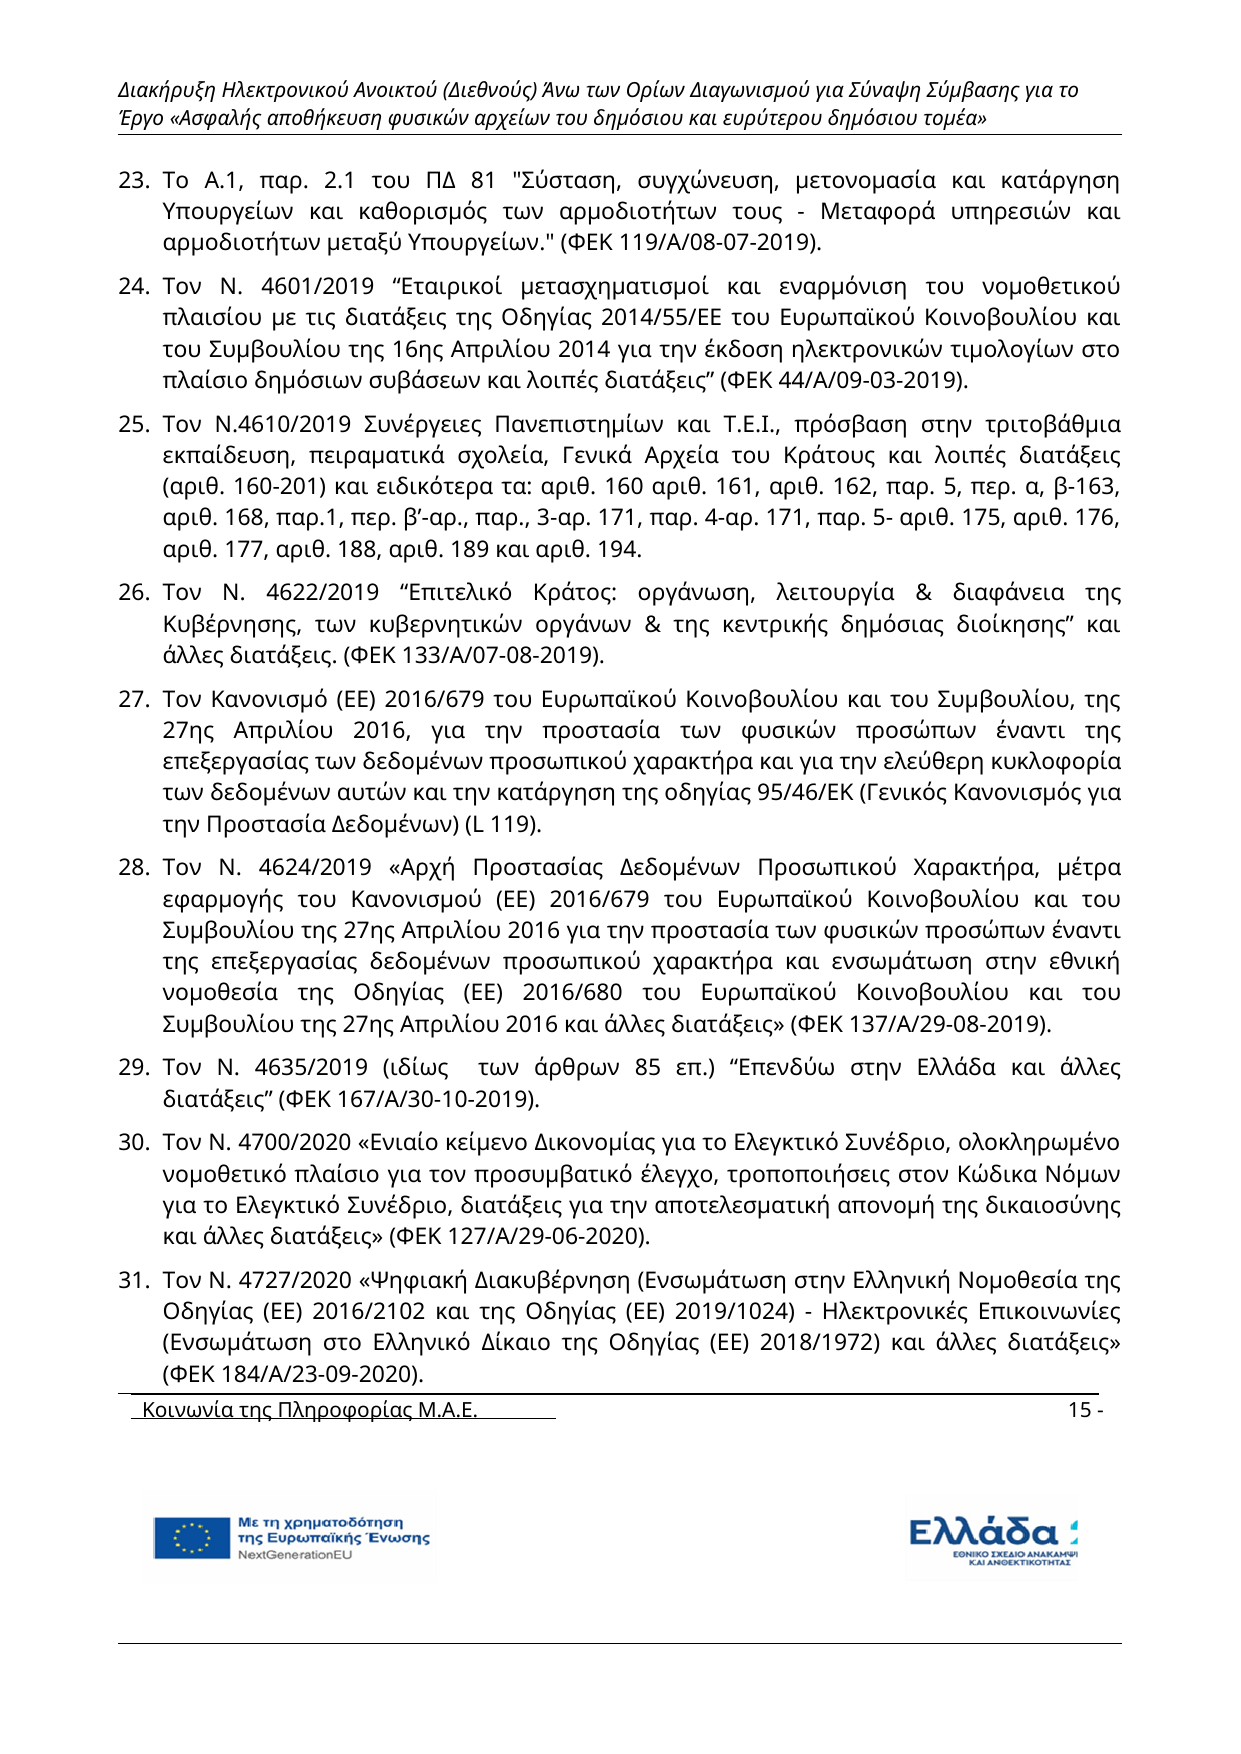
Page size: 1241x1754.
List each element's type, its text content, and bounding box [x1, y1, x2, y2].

picture [130, 1487, 1078, 1628]
list Τον Ν. 4601/2019 “Εταιρικοί µετασχηµατισµοί και εναρμόνιση του νομοθετικού πλαισίου µε τις διατάξεις της Οδηγίας 2014/55/ΕΕ του Ευρωπαϊκού Κοινοβουλίου και του Συμβουλίου της 16ης Απριλίου 2014 για την έκδοση ηλεκτρονικών τιμολογίων στο πλαίσιο δημόσιων συβάσεων και λοιπές διατάξεις” (ΦΕΚ 44/Α/09-03-2019). [118, 270, 1122, 395]
list Το Α.1, παρ. 2.1 του ΠΔ 81 "Σύσταση, συγχώνευση, μετονομασία και κατάργηση Υπουργείων και καθορισμός των αρμοδιοτήτων τους - Μεταφορά υπηρεσιών και αρμοδιοτήτων μεταξύ Υπουργείων." (ΦΕΚ 119/Α/08-07-2019). [118, 164, 1122, 257]
list Τον Ν. 4727/2020 «Ψηφιακή Διακυβέρνηση (Ενσωμάτωση στην Ελληνική Νομοθεσία της Οδηγίας (ΕΕ) 2016/2102 και της Οδηγίας (ΕΕ) 2019/1024) - Ηλεκτρονικές Επικοινωνίες (Ενσωμάτωση στο Ελληνικό Δίκαιο της Οδηγίας (ΕΕ) 2018/1972) και άλλες διατάξεις» (ΦΕΚ 184/Α/23-09-2020). [118, 1264, 1122, 1389]
list Τον Κανονισμό (ΕΕ) 2016/679 του Ευρωπαϊκού Κοινοβουλίου και του Συμβουλίου, της 27ης Απριλίου 2016, για την προστασία των φυσικών προσώπων έναντι της επεξεργασίας των δεδομένων προσωπικού χαρακτήρα και για την ελεύθερη κυκλοφορία των δεδομένων αυτών και την κατάργηση της οδηγίας 95/46/ΕΚ (Γενικός Κανονισμός για την Προστασία Δεδομένων) (L 119). [118, 682, 1122, 839]
list Τον Ν. 4622/2019 “Επιτελικό Κράτος: οργάνωση, λειτουργία & διαφάνεια της Κυβέρνησης, των κυβερνητικών οργάνων & της κεντρικής δημόσιας διοίκησης” και άλλες διατάξεις. (ΦΕΚ 133/Α/07-08-2019). [118, 576, 1122, 670]
list Τον Ν. 4635/2019 (ιδίως των άρθρων 85 επ.) “Επενδύω στην Ελλάδα και άλλες διατάξεις” (ΦΕΚ 167/Α/30-10-2019). [118, 1051, 1122, 1114]
list Τον Ν. 4700/2020 «Ενιαίο κείμενο Δικονομίας για το Ελεγκτικό Συνέδριο, ολοκληρωμένο νομοθετικό πλαίσιο για τον προσυμβατικό έλεγχο, τροποποιήσεις στον Κώδικα Νόμων για το Ελεγκτικό Συνέδριο, διατάξεις για την αποτελεσματική απονομή της δικαιοσύνης και άλλες διατάξεις» (ΦΕΚ 127/A/29-06-2020). [118, 1126, 1122, 1251]
list Τον Ν.4610/2019 Συνέργειες Πανεπιστημίων και Τ.Ε.Ι., πρόσβαση στην τριτοβάθμια εκπαίδευση, πειραματικά σχολεία, Γενικά Αρχεία του Κράτους και λοιπές διατάξεις (αριθ. 160-201) και ειδικότερα τα: αριθ. 160 αριθ. 161, αριθ. 162, παρ. 5, περ. α, β-163, αριθ. 168, παρ.1, περ. β’-αρ., παρ., 3-αρ. 171, παρ. 4-αρ. 171, παρ. 5- αριθ. 175, αριθ. 176, αριθ. 177, αριθ. 188, αριθ. 189 και αριθ. 194. [118, 407, 1122, 564]
list Τον Ν. 4624/2019 «Αρχή Προστασίας Δεδομένων Προσωπικού Χαρακτήρα, μέτρα εφαρμογής του Κανονισμού (ΕΕ) 2016/679 του Ευρωπαϊκού Κοινοβουλίου και του Συμβουλίου της 27ης Απριλίου 2016 για την προστασία των φυσικών προσώπων έναντι της επεξεργασίας δεδομένων προσωπικού χαρακτήρα και ενσωμάτωση στην εθνική νομοθεσία της Οδηγίας (ΕΕ) 2016/680 του Ευρωπαϊκού Κοινοβουλίου και του Συμβουλίου της 27ης Απριλίου 2016 και άλλες διατάξεις» (ΦΕΚ 137/Α/29-08-2019). [118, 851, 1122, 1039]
